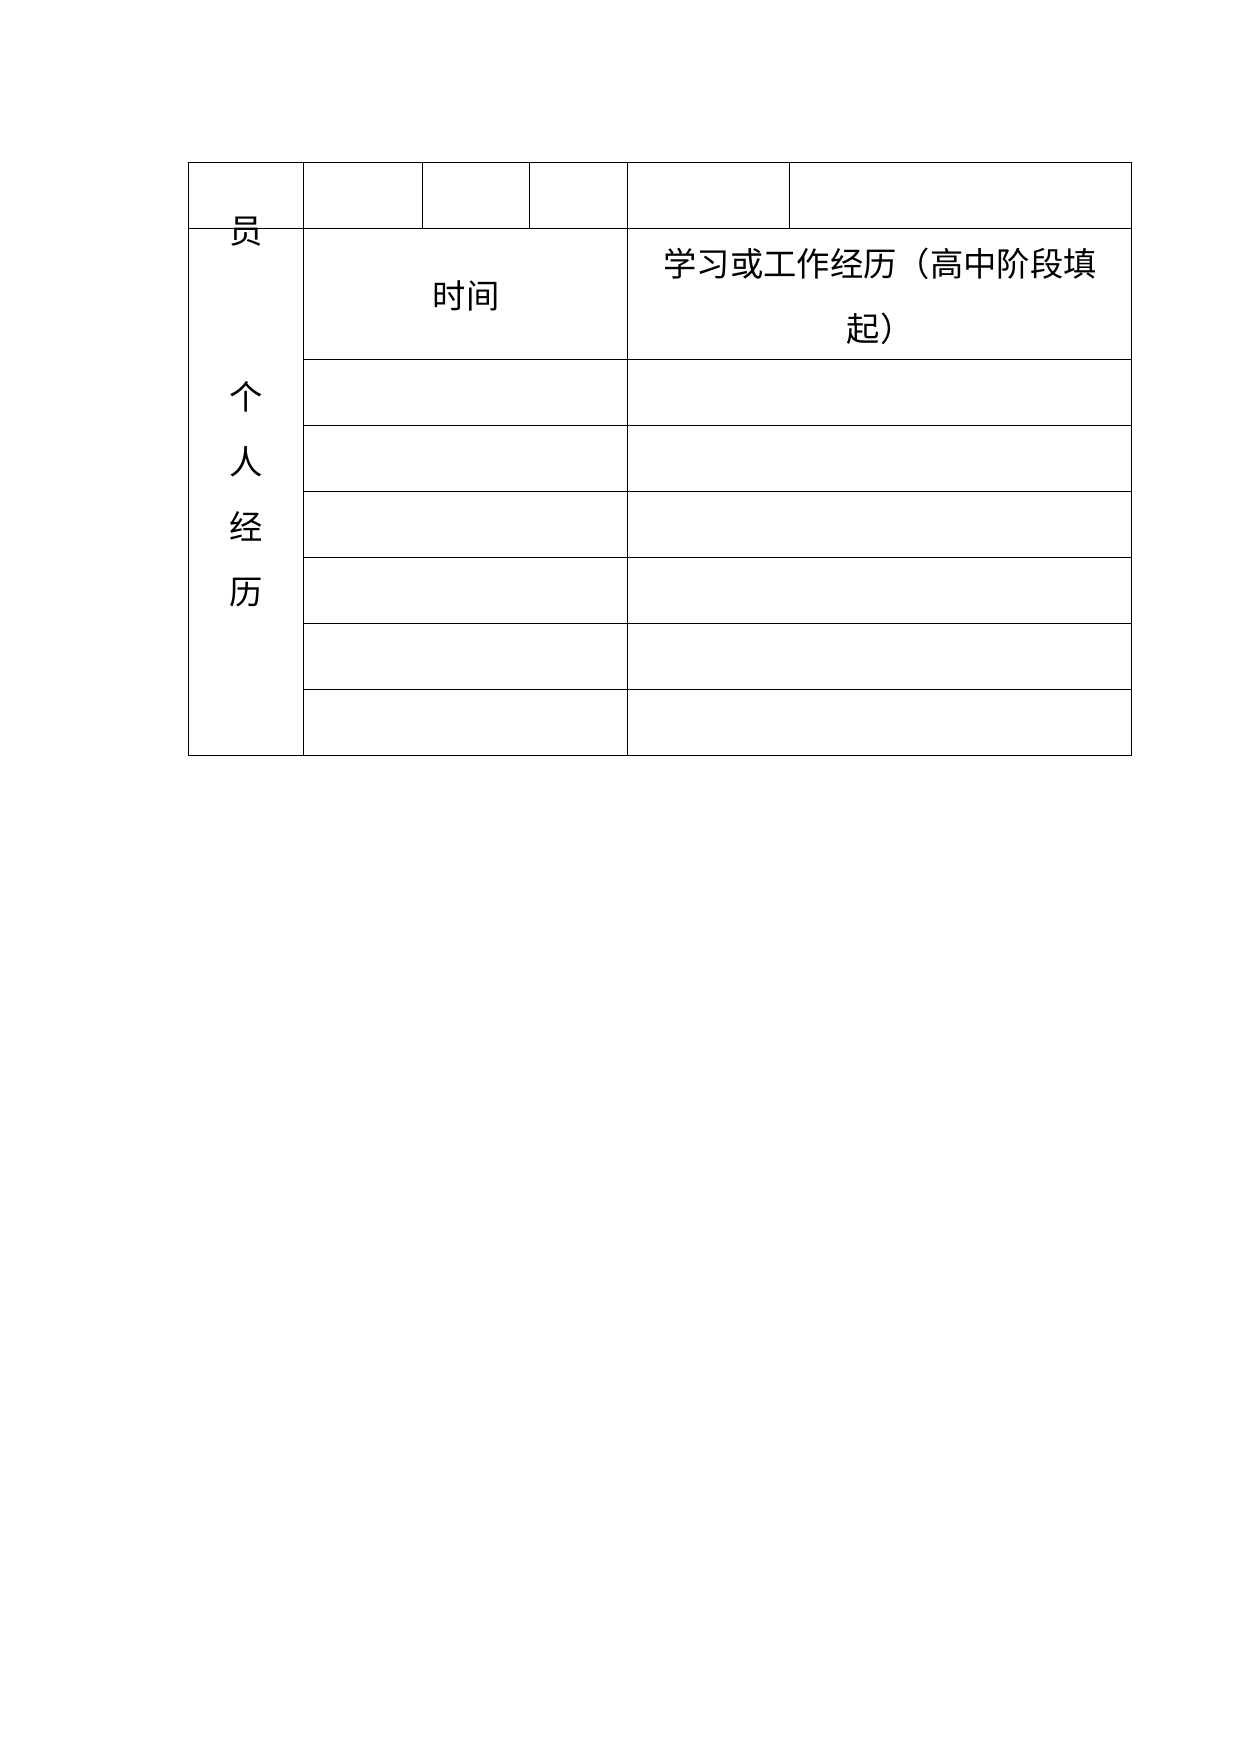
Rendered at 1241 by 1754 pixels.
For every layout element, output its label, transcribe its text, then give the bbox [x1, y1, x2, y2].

table_cell [628, 558, 1131, 623]
table_cell [304, 558, 627, 623]
table_cell [304, 426, 627, 491]
table_cell [628, 492, 1131, 557]
table_cell [628, 690, 1131, 755]
table_cell [628, 624, 1131, 689]
table_cell 学习或工作经历（高中阶段填起） [628, 229, 1131, 359]
table_cell [304, 360, 627, 425]
table_cell [628, 163, 789, 228]
table_cell [628, 360, 1131, 425]
table_cell [530, 163, 627, 228]
table_cell [304, 492, 627, 557]
table_cell [628, 426, 1131, 491]
table_cell [304, 690, 627, 755]
table_cell [790, 163, 1131, 228]
table_cell 时间 [304, 229, 627, 359]
table_cell [304, 163, 422, 228]
table_cell [304, 624, 627, 689]
table_cell 个 人 经 历 [189, 229, 303, 755]
table_cell [423, 163, 529, 228]
